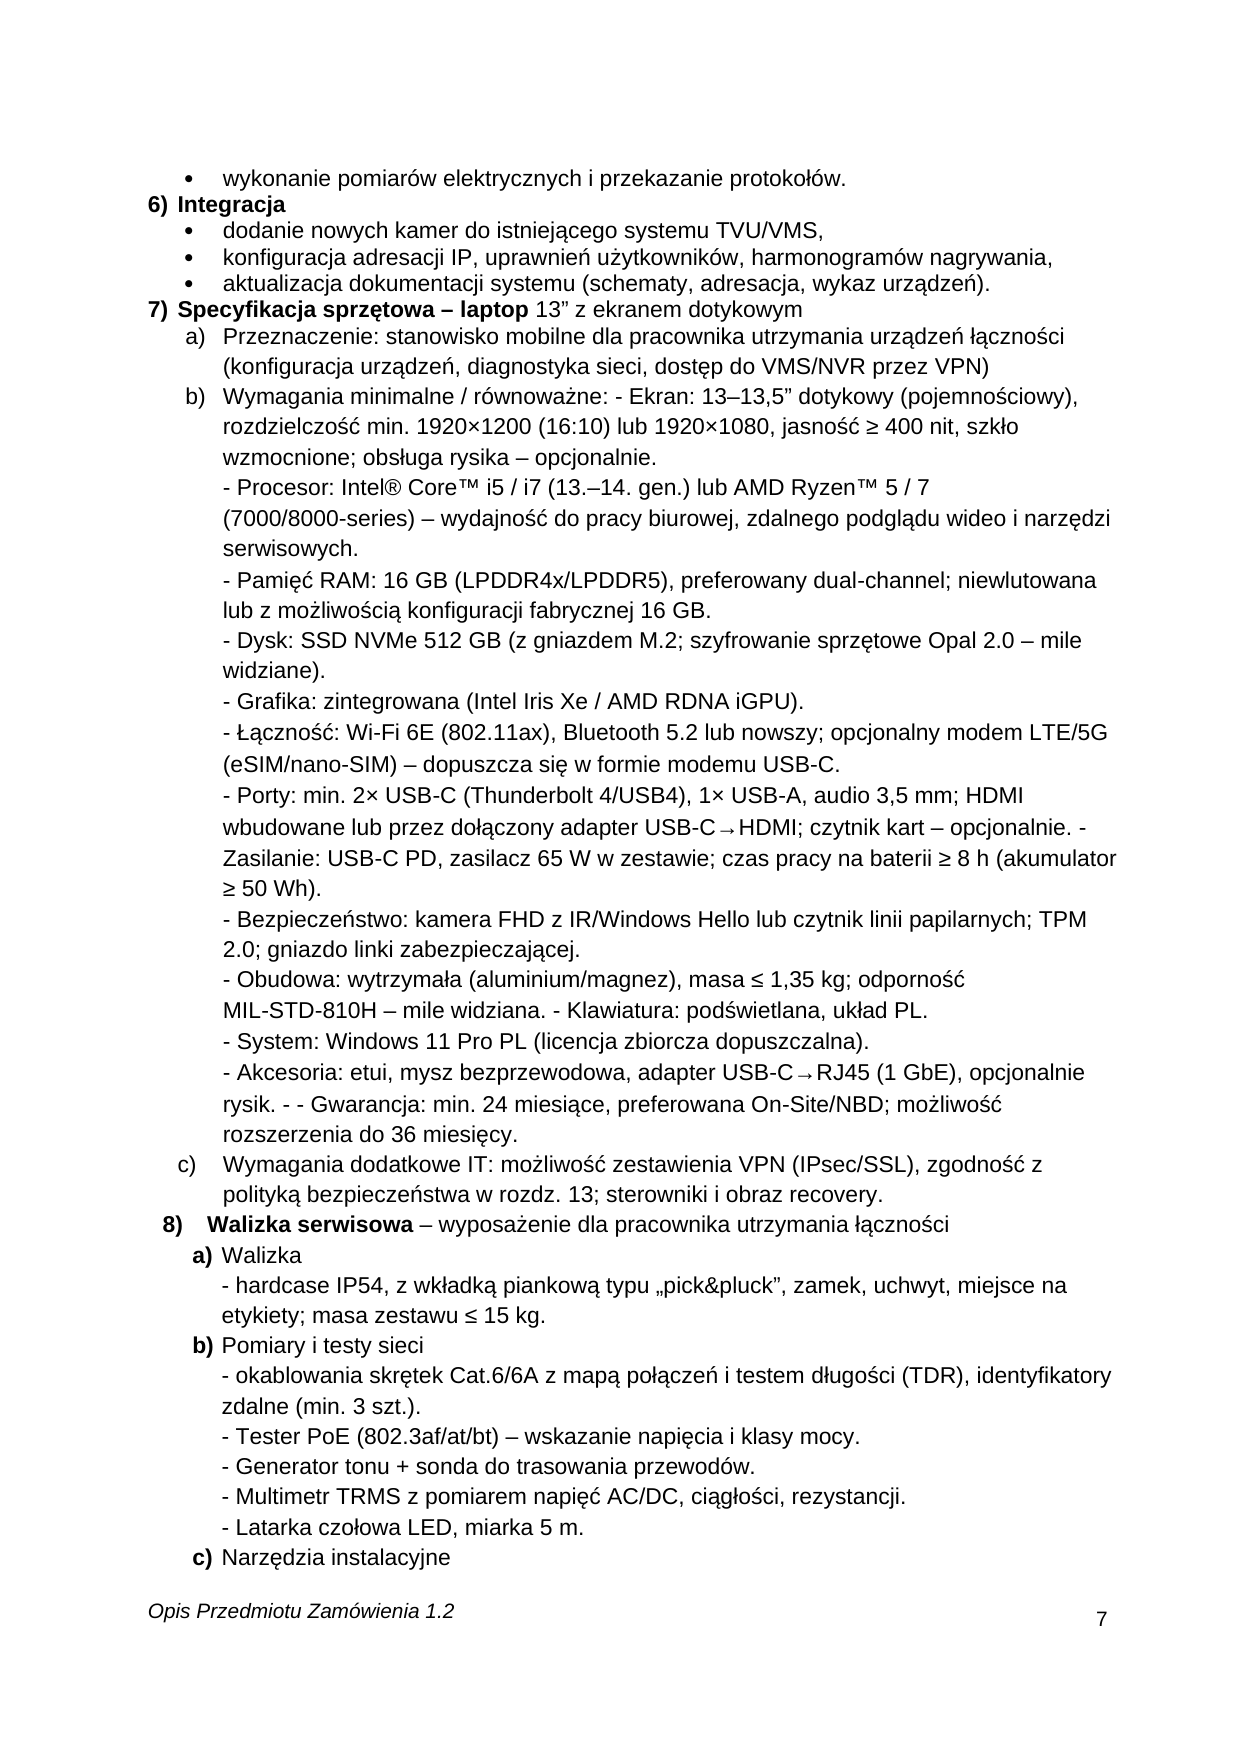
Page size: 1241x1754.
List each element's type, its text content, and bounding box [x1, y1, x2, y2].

list wykonanie pomiarów elektrycznych i przekazanie protokołów. [185, 164, 1122, 191]
text - hardcase IP54, z wkładką piankową typu „pick&pluck”, zamek, uchwyt, miejsce na etykiety; masa zestawu ≤ 15 kg. [221, 1272, 1122, 1328]
text - Grafika: zintegrowana (Intel Iris Xe / AMD RDNA iGPU). - Łączność: Wi‑Fi 6E (802.11ax), Bluetooth 5.2 lub nowszy; opcjonalny modem LTE/5G (eSIM/nano‑SIM) – dopuszcza się w formie modemu USB‑C. [223, 688, 1122, 777]
text - Bezpieczeństwo: kamera FHD z IR/Windows Hello lub czytnik linii papilarnych; TPM 2.0; gniazdo linki zabezpieczającej. - Obudowa: wytrzymała (aluminium/magnez), masa ≤ 1,35 kg; odporność MIL‑STD‑810H – mile widziana. - Klawiatura: podświetlana, układ PL. - System: Windows 11 Pro PL (licencja zbiorcza dopuszczalna). - Akcesoria: etui, mysz bezprzewodowa, adapter USB‑C→RJ45 (1 GbE), opcjonalnie rysik. - - Gwarancja: min. 24 miesiące, preferowana On‑Site/NBD; możliwość rozszerzenia do 36 miesięcy. [223, 906, 1122, 1147]
list dodanie nowych kamer do istniejącego systemu TVU/VMS, [185, 217, 1122, 244]
text - Porty: min. 2× USB‑C (Thunderbolt 4/USB4), 1× USB‑A, audio 3,5 mm; HDMI wbudowane lub przez dołączony adapter USB‑C→HDMI; czytnik kart – opcjonalnie. - Zasilanie: USB‑C PD, zasilacz 65 W w zestawie; czas pracy na baterii ≥ 8 h (akumulator ≥ 50 Wh). [223, 781, 1122, 902]
list Specyfikacja sprzętowa – laptop 13” z ekranem dotykowym [148, 296, 1122, 323]
list Integracja [148, 191, 1122, 217]
text - okablowania skrętek Cat.6/6A z mapą połączeń i testem długości (TDR), identyfikatory zdalne (min. 3 szt.). - Tester PoE (802.3af/at/bt) – wskazanie napięcia i klasy mocy. - Generator tonu + sonda do trasowania przewodów. - Multimetr TRMS z pomiarem napięć AC/DC, ciągłości, rezystancji. - Latarka czołowa LED, miarka 5 m. [221, 1362, 1122, 1540]
list Wymagania minimalne / równoważne: - Ekran: 13–13,5” dotykowy (pojemnościowy), rozdzielczość min. 1920×1200 (16:10) lub 1920×1080, jasność ≥ 400 nit, szkło wzmocnione; obsługa rysika – opcjonalnie. [185, 383, 1122, 470]
list Pomiary i testy sieci [177, 1332, 1122, 1359]
list konfiguracja adresacji IP, uprawnień użytkowników, harmonogramów nagrywania, [185, 244, 1122, 270]
text - Procesor: Intel® Core™ i5 / i7 (13.–14. gen.) lub AMD Ryzen™ 5 / 7 (7000/8000‑series) – wydajność do pracy biurowej, zdalnego podglądu wideo i narzędzi serwisowych. [223, 474, 1122, 562]
list aktualizacja dokumentacji systemu (schematy, adresacja, wykaz urządzeń). [185, 270, 1122, 296]
list Walizka [177, 1242, 1122, 1268]
list Walizka serwisowa – wyposażenie dla pracownika utrzymania łączności [162, 1211, 1122, 1238]
list Przeznaczenie: stanowisko mobilne dla pracownika utrzymania urządzeń łączności (konfiguracja urządzeń, diagnostyka sieci, dostęp do VMS/NVR przez VPN) [185, 323, 1122, 379]
text - Dysk: SSD NVMe 512 GB (z gniazdem M.2; szyfrowanie sprzętowe Opal 2.0 – mile widziane). [223, 627, 1122, 684]
text - Pamięć RAM: 16 GB (LPDDR4x/LPDDR5), preferowany dual‑channel; niewlutowana lub z możliwością konfiguracji fabrycznej 16 GB. [223, 566, 1122, 623]
list Narzędzia instalacyjne [177, 1544, 1122, 1570]
list Wymagania dodatkowe IT: możliwość zestawienia VPN (IPsec/SSL), zgodność z polityką bezpieczeństwa w rozdz. 13; sterowniki i obraz recovery. [177, 1151, 1122, 1208]
